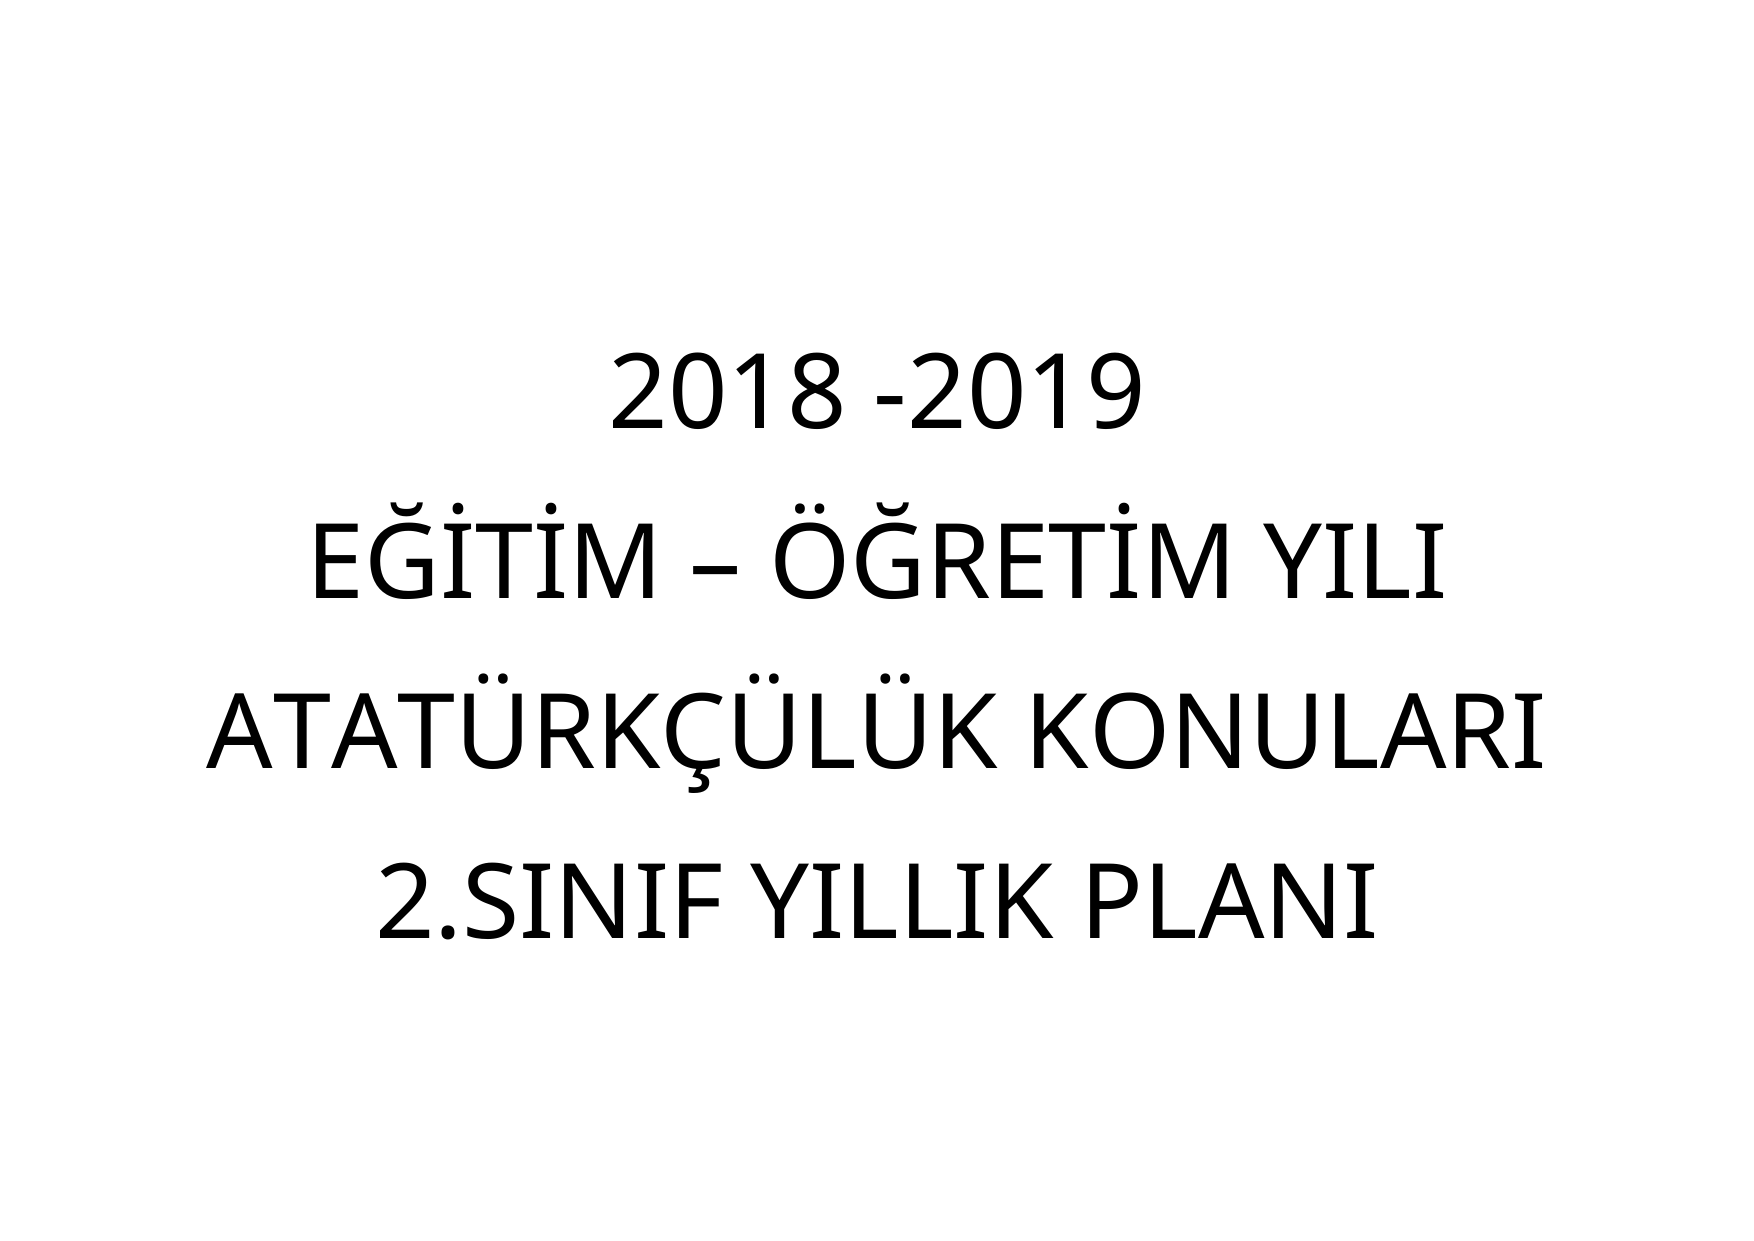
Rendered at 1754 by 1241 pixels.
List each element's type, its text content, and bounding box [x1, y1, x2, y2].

text ATATÜRKÇÜLÜK KONULARI [148, 657, 1606, 799]
text 2018 -2019 [148, 317, 1606, 459]
text EĞİTİM – ÖĞRETİM YILI [148, 487, 1606, 629]
text 2.SINIF YILLIK PLANI [148, 827, 1606, 969]
